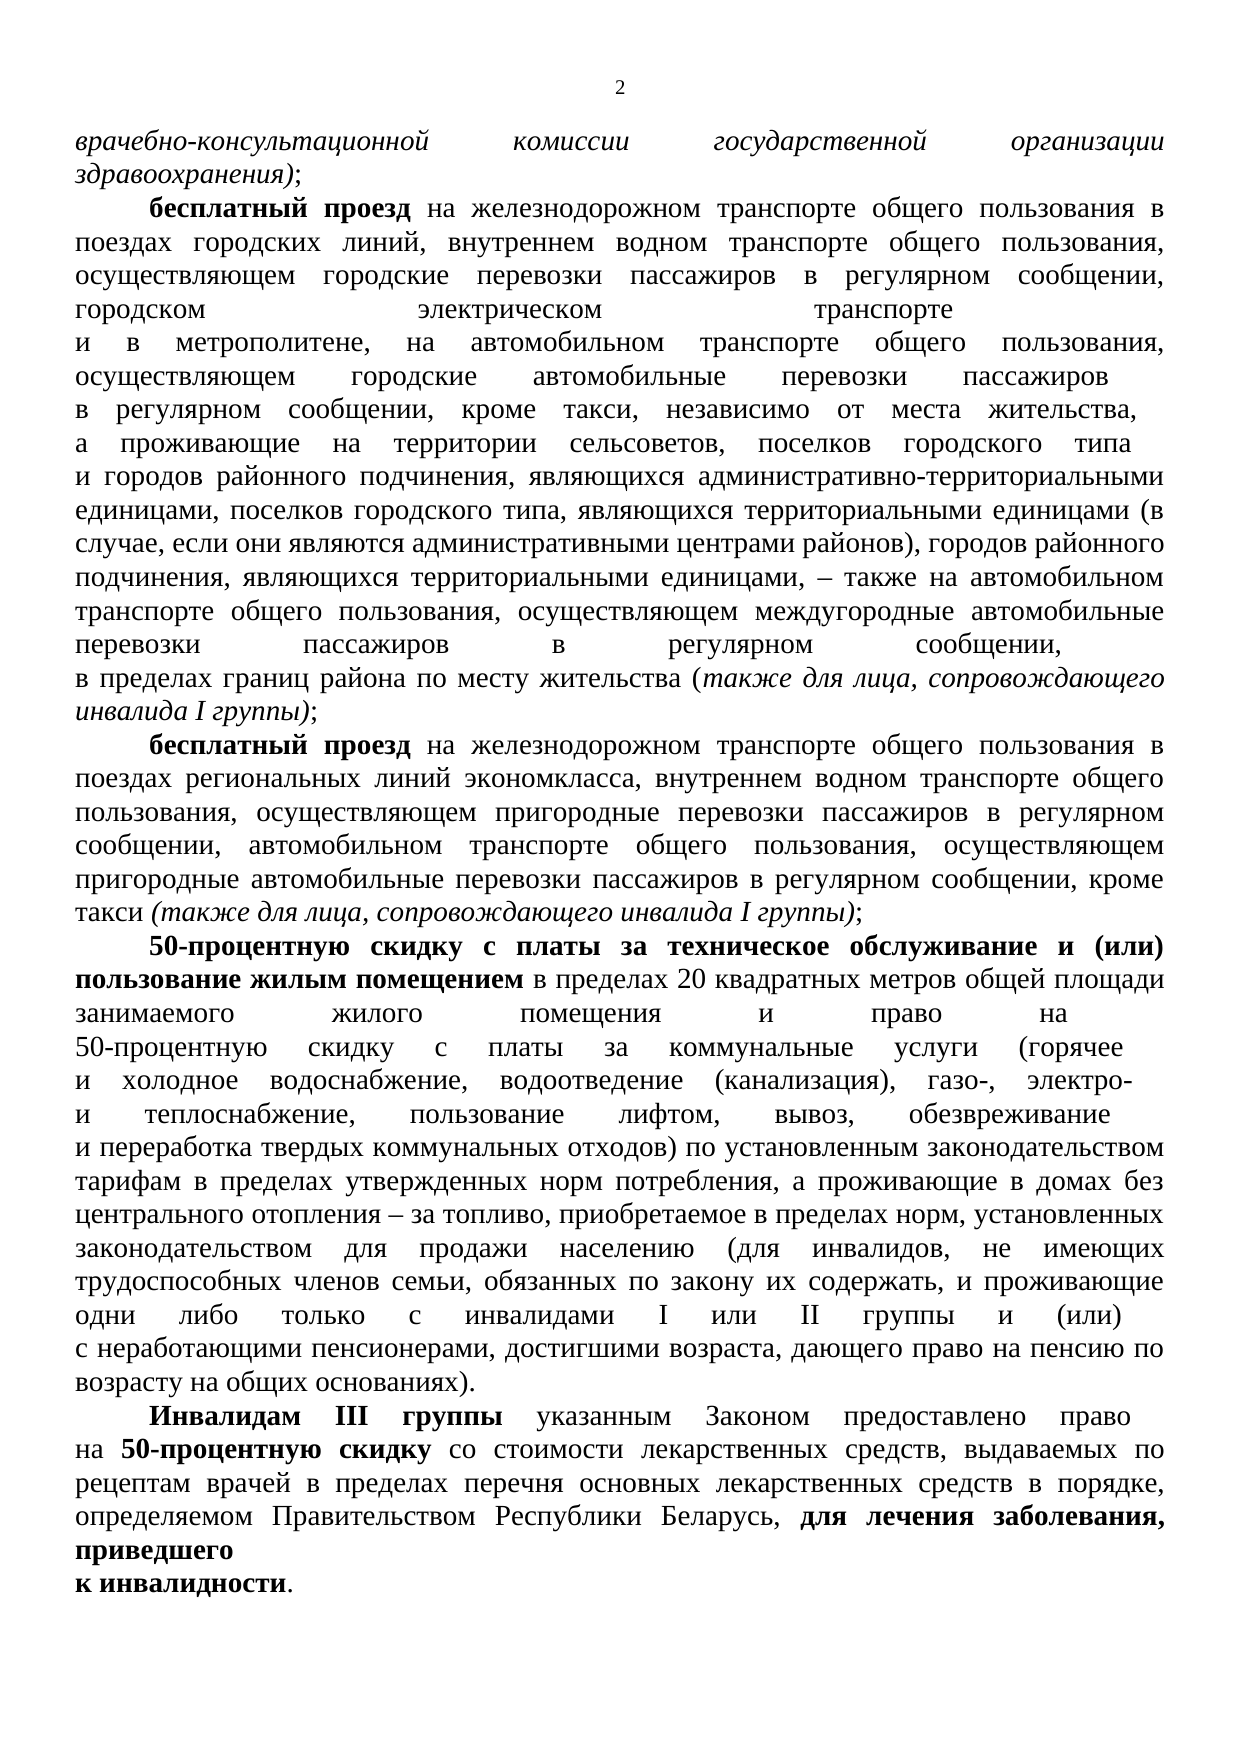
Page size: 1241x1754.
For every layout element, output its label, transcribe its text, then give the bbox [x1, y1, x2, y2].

text бесплатный проезд на железнодорожном транспорте общего пользования в поездах региональных линий экономкласса, внутреннем водном транспорте общего пользования, осуществляющем пригородные перевозки пассажиров в регулярном сообщении, автомобильном транспорте общего пользования, осуществляющем пригородные автомобильные перевозки пассажиров в регулярном сообщении, кроме такси (также для лица, сопровождающего инвалида I группы); [75, 727, 1165, 928]
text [75, 123, 1165, 190]
text бесплатный проезд на железнодорожном транспорте общего пользования в поездах городских линий, внутреннем водном транспорте общего пользования, осуществляющем городские перевозки пассажиров в регулярном сообщении, городском электрическом транспорте и в метрополитене, на автомобильном транспорте общего пользования, осуществляющем городские автомобильные перевозки пассажиров в регулярном сообщении, кроме такси, независимо от места жительства, а проживающие на территории сельсоветов, поселков городского типа и городов районного подчинения, являющихся административно-территориальными единицами, поселков городского типа, являющихся территориальными единицами (в случае, если они являются административными центрами районов), городов районного подчинения, являющихся территориальными единицами, – также на автомобильном транспорте общего пользования, осуществляющем междугородные автомобильные перевозки пассажиров в регулярном сообщении, в пределах границ района по месту жительства (также для лица, сопровождающего инвалида I группы); [75, 190, 1165, 727]
text 50-процентную скидку с платы за техническое обслуживание и (или) пользование жилым помещением в пределах 20 квадратных метров общей площади занимаемого жилого помещения и право на 50-процентную скидку с платы за коммунальные услуги (горячее и холодное водоснабжение, водоотведение (канализация), газо-, электро- и теплоснабжение, пользование лифтом, вывоз, обезвреживание и переработка твердых коммунальных отходов) по установленным законодательством тарифам в пределах утвержденных норм потребления, а проживающие в домах без центрального отопления – за топливо, приобретаемое в пределах норм, установленных законодательством для продажи населению (для инвалидов, не имеющих трудоспособных членов семьи, обязанных по закону их содержать, и проживающие одни либо только с инвалидами I или II группы и (или) с неработающими пенсионерами, достигшими возраста, дающего право на пенсию по возрасту на общих основаниях). [75, 928, 1165, 1398]
text Инвалидам III группы указанным Законом предоставлено право на 50-процентную скидку со стоимости лекарственных средств, выдаваемых по рецептам врачей в пределах перечня основных лекарственных средств в порядке, определяемом Правительством Республики Беларусь, для лечения заболевания, приведшего к инвалидности. [75, 1398, 1165, 1599]
